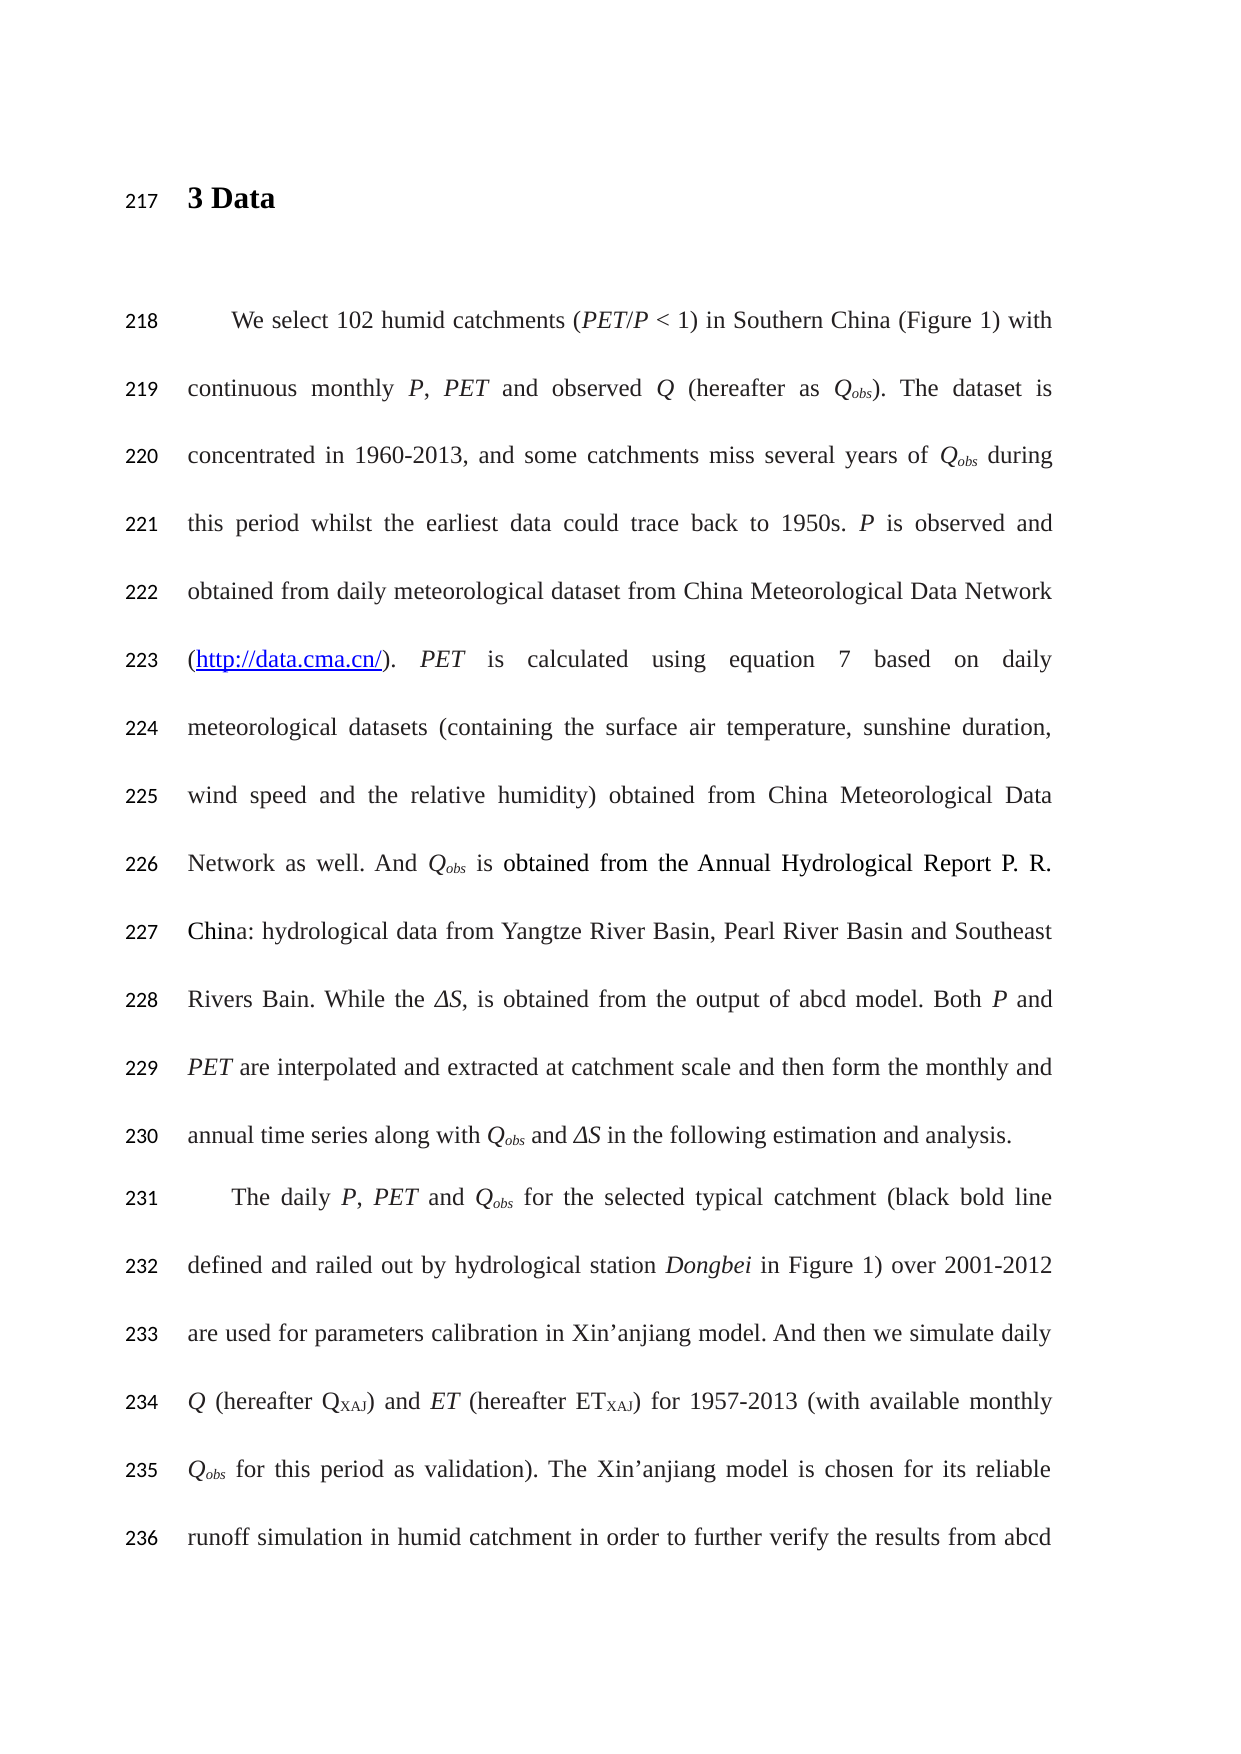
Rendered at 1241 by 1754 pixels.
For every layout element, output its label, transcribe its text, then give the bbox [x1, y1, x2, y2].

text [187, 1180, 1053, 1553]
text We select 102 humid catchments (PET/P < 1) in Southern China (Figure 1) with continuous monthly P, PET and observed Q (hereafter as Qobs). The dataset is concentrated in 1960-2013, and some catchments miss several years of Qobs during this period whilst the earliest data could trace back to 1950s. P is observed and obtained from daily meteorological dataset from China Meteorological Data Network (http://data.cma.cn/). PET is calculated using equation 7 based on daily meteorological datasets (containing the surface air temperature, sunshine duration, wind speed and the relative humidity) obtained from China Meteorological Data Network as well. And Qobs is obtained from the Annual Hydrological Report P. R. China: hydrological data from Yangtze River Basin, Pearl River Basin and Southeast Rivers Bain. While the ΔS, is obtained from the output of abcd model. Both P and PET are interpolated and extracted at catchment scale and then form the monthly and annual time series along with Qobs and ΔS in the following estimation and analysis. [187, 302, 1053, 1151]
subtitle 3 Data [187, 164, 1053, 232]
